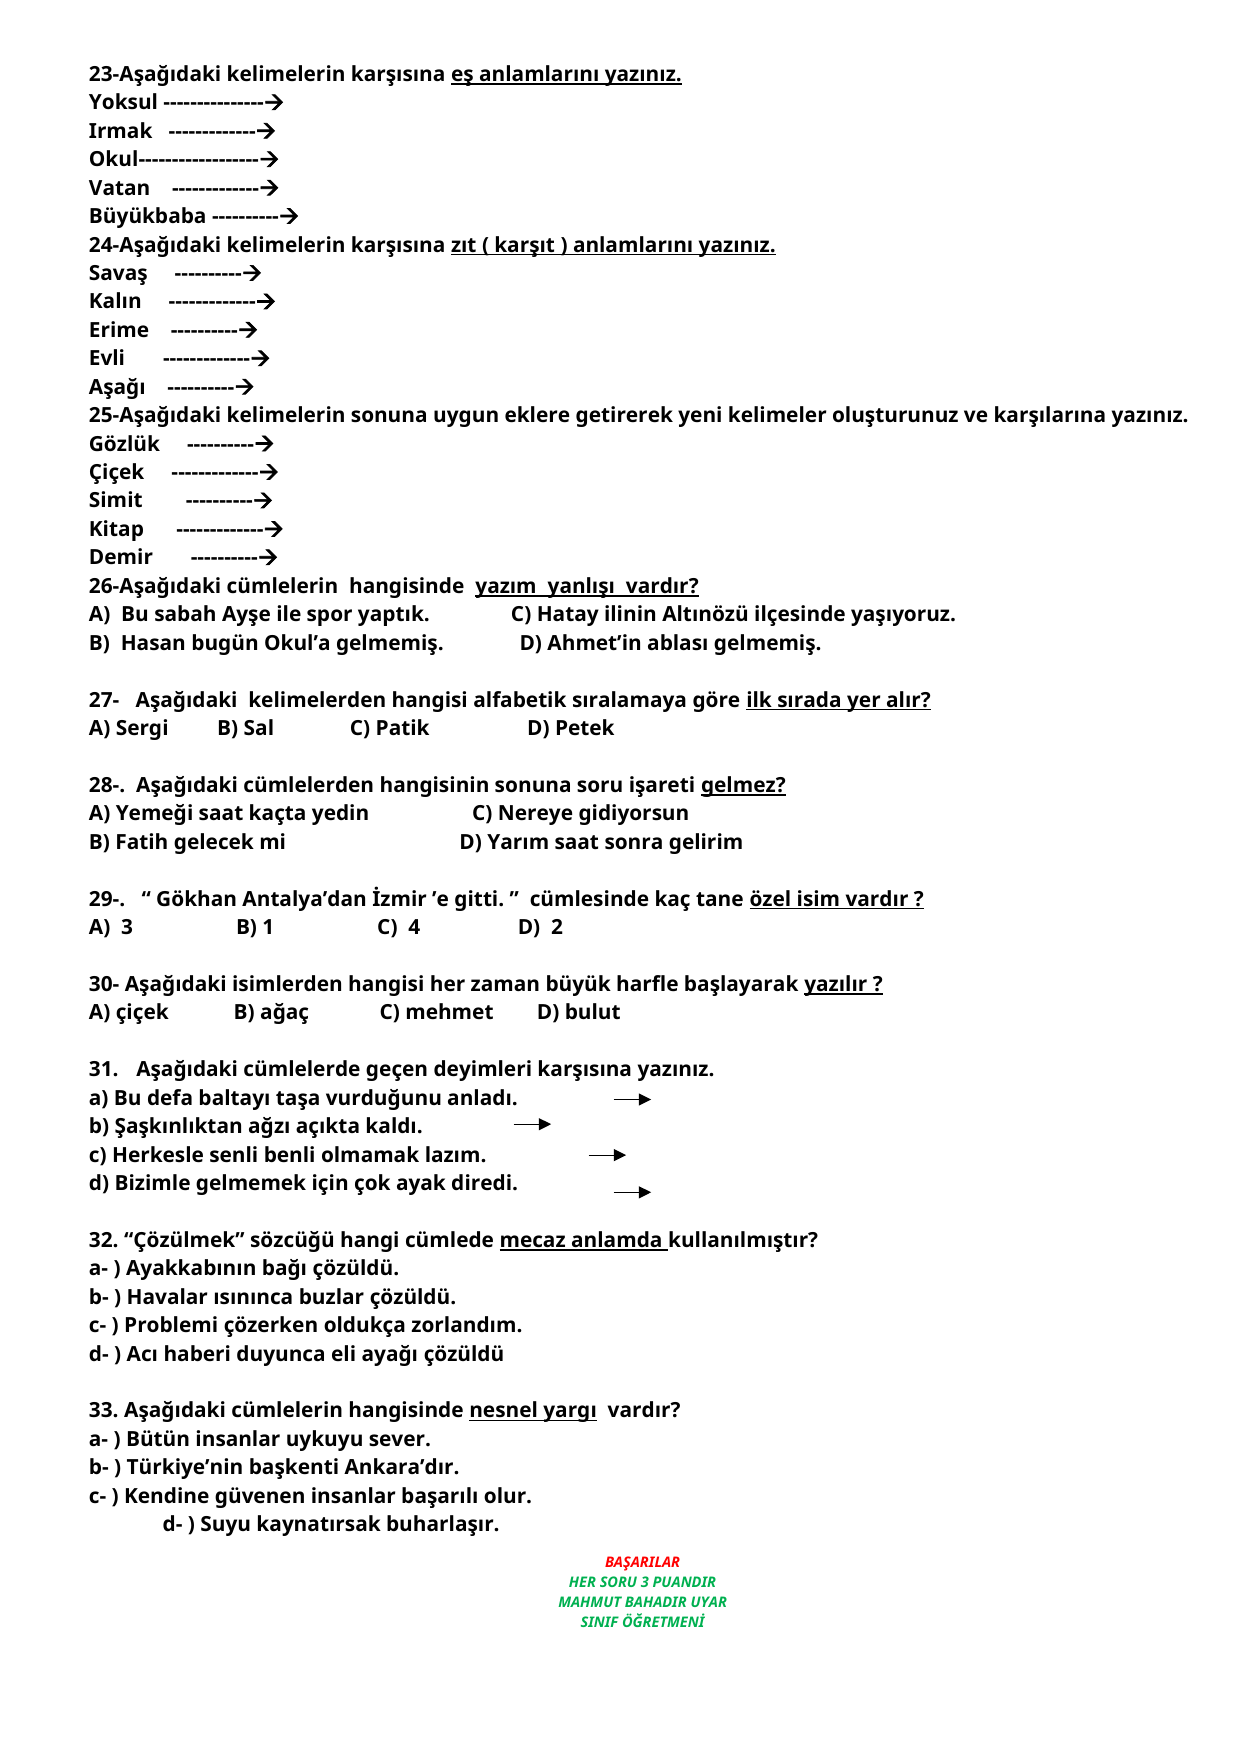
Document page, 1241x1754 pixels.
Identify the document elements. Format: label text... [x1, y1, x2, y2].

text B) Fatih gelecek mi D) Yarım saat sonra gelirim [89, 827, 1196, 855]
text Çiçek ------------- [89, 457, 1196, 486]
text A) Yemeği saat kaçta yedin C) Nereye gidiyorsun [89, 798, 1196, 827]
text A) Sergi B) Sal C) Patik D) Petek [89, 713, 1196, 742]
text a- ) Ayakkabının bağı çözüldü. [89, 1253, 1196, 1282]
text HER SORU 3 PUANDIR [89, 1572, 1196, 1592]
text Okul------------------ [89, 144, 1196, 173]
text c) Herkesle senli benli olmamak lazım. [89, 1140, 1196, 1168]
text Yoksul --------------- [89, 87, 1196, 116]
text Kalın ------------- [89, 287, 1196, 315]
text Aşağı ---------- [89, 372, 1196, 400]
text 23-Aşağıdaki kelimelerin karşısına eş anlamlarını yazınız. [89, 59, 1196, 87]
text 28-. Aşağıdaki cümlelerden hangisinin sonuna soru işareti gelmez? [89, 770, 1196, 798]
text b) Şaşkınlıktan ağzı açıkta kaldı. [89, 1111, 1196, 1140]
text 32. “Çözülmek” sözcüğü hangi cümlede mecaz anlamda kullanılmıştır? [89, 1225, 1196, 1253]
text 26-Aşağıdaki cümlelerin hangisinde yazım yanlışı vardır? [89, 571, 1196, 599]
text 24-Aşağıdaki kelimelerin karşısına zıt ( karşıt ) anlamlarını yazınız. [89, 230, 1196, 258]
text Gözlük ---------- [89, 429, 1196, 457]
text Savaş ---------- [89, 258, 1196, 287]
text Kitap ------------- [89, 514, 1196, 542]
text 25-Aşağıdaki kelimelerin sonuna uygun eklere getirerek yeni kelimeler oluşturunuz ve karşılarına yazınız. [89, 400, 1196, 429]
text a) Bu defa baltayı taşa vurduğunu anladı. [89, 1083, 1196, 1111]
text d- ) Acı haberi duyunca eli ayağı çözüldü [89, 1339, 1196, 1367]
text B) Hasan bugün Okul’a gelmemiş. D) Ahmet’in ablası gelmemiş. [89, 628, 1196, 656]
text b- ) Havalar ısınınca buzlar çözüldü. [89, 1282, 1196, 1310]
text Irmak ------------- [89, 116, 1196, 144]
text MAHMUT BAHADIR UYAR [89, 1592, 1196, 1612]
text Simit ---------- [89, 486, 1196, 514]
text a- ) Bütün insanlar uykuyu sever. [89, 1424, 1196, 1452]
text 31. Aşağıdaki cümlelerde geçen deyimleri karşısına yazınız. [89, 1054, 1196, 1083]
text d- ) Suyu kaynatırsak buharlaşır. [89, 1509, 1196, 1538]
text Demir ---------- [89, 542, 1196, 571]
text SINIF ÖĞRETMENİ [89, 1612, 1196, 1632]
text b- ) Türkiye’nin başkenti Ankara’dır. [89, 1452, 1196, 1481]
text Büyükbaba ---------- [89, 201, 1196, 230]
text 29-. “ Gökhan Antalya’dan İzmir ’e gitti. ” cümlesinde kaç tane özel isim vardır ? [89, 884, 1196, 912]
text A) 3 B) 1 C) 4 D) 2 [89, 912, 1196, 941]
text 33. Aşağıdaki cümlelerin hangisinde nesnel yargı vardır? [89, 1396, 1196, 1424]
text A) çiçek B) ağaç C) mehmet D) bulut [89, 997, 1196, 1026]
text Evli ------------- [89, 343, 1196, 372]
text A) Bu sabah Ayşe ile spor yaptık. C) Hatay ilinin Altınözü ilçesinde yaşıyoruz. [89, 599, 1196, 628]
text c- ) Kendine güvenen insanlar başarılı olur. [89, 1481, 1196, 1509]
text Vatan ------------- [89, 173, 1196, 201]
text d) Bizimle gelmemek için çok ayak diredi. [89, 1168, 1196, 1197]
text c- ) Problemi çözerken oldukça zorlandım. [89, 1310, 1196, 1339]
text 30- Aşağıdaki isimlerden hangisi her zaman büyük harfle başlayarak yazılır ? [89, 969, 1196, 997]
text Erime ---------- [89, 315, 1196, 343]
text BAŞARILAR [89, 1552, 1196, 1572]
text 27- Aşağıdaki kelimelerden hangisi alfabetik sıralamaya göre ilk sırada yer alır? [89, 685, 1196, 713]
